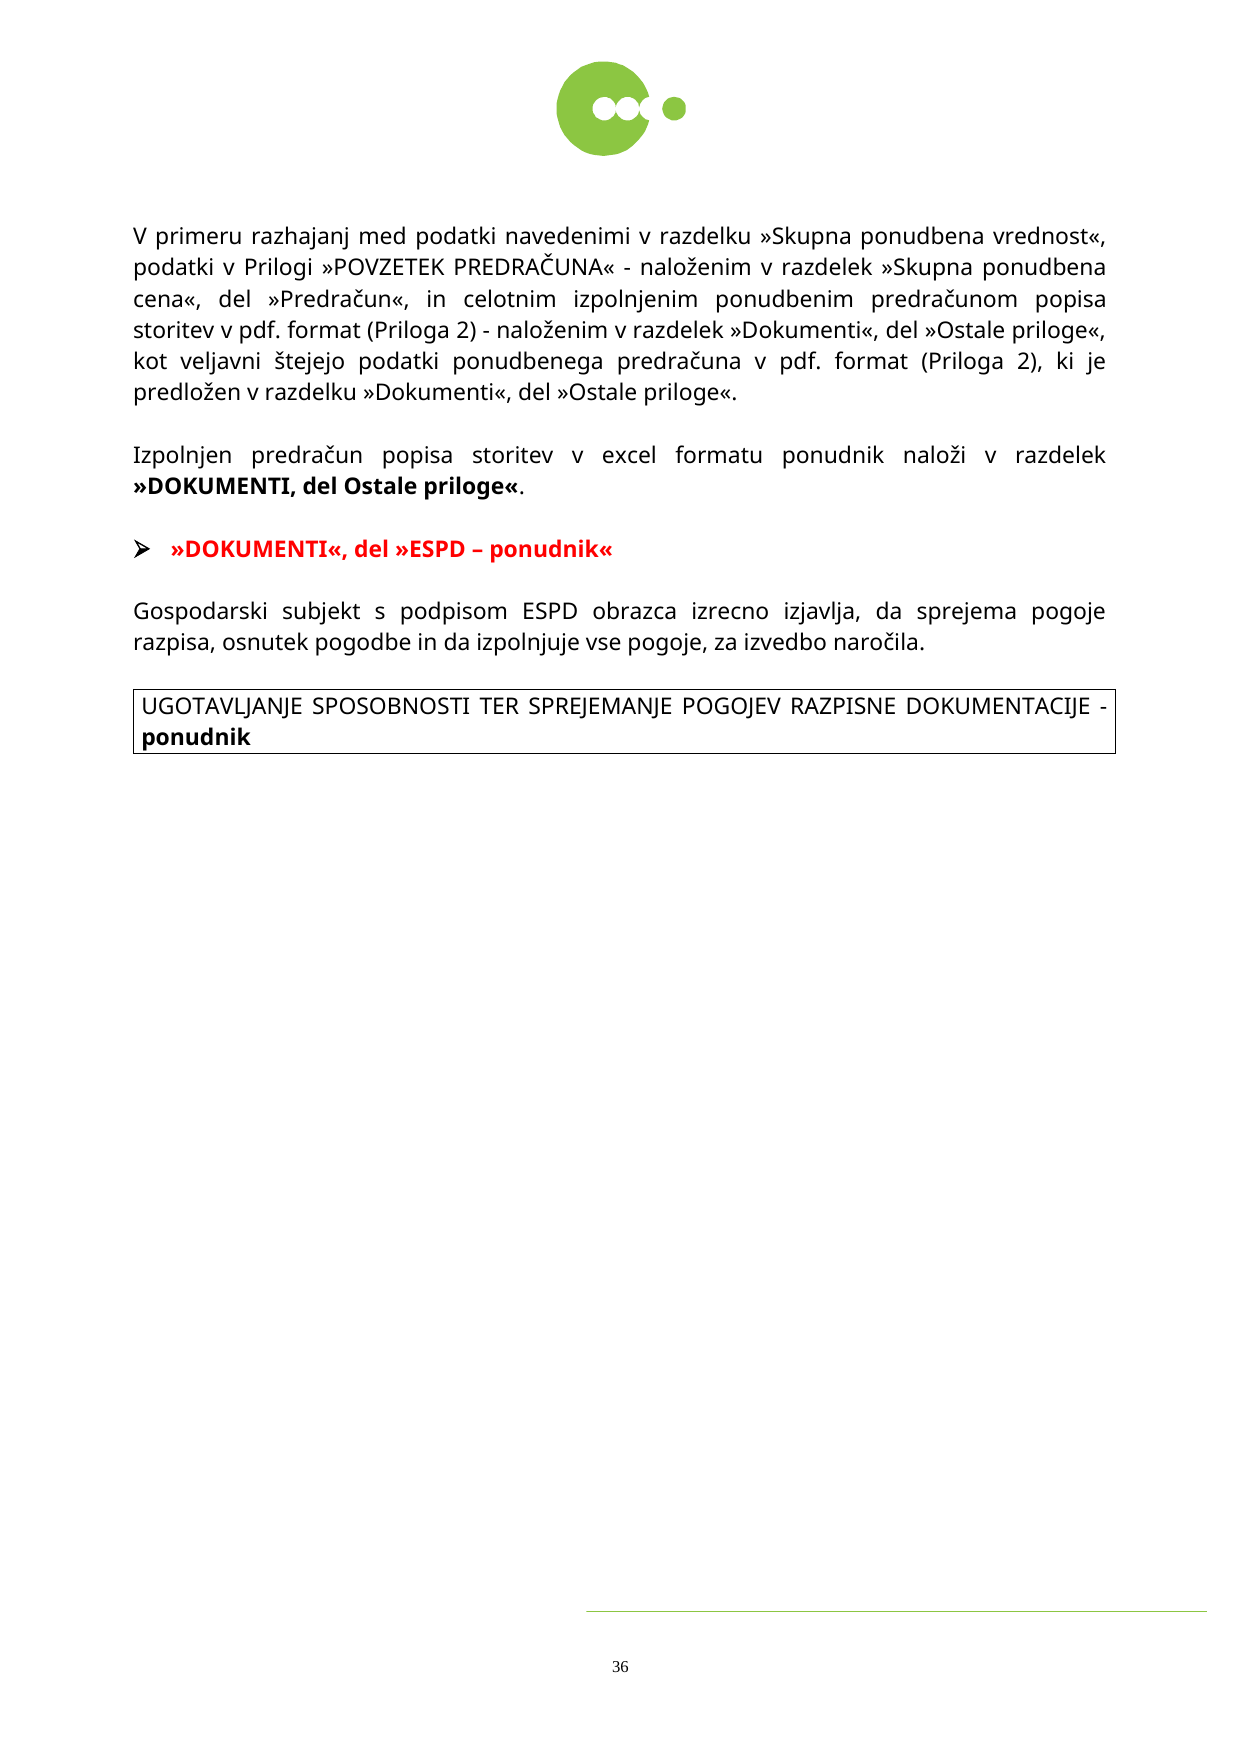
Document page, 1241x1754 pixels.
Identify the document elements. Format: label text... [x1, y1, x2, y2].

table_header UGOTAVLJANJE SPOSOBNOSTI TER SPREJEMANJE POGOJEV RAZPISNE DOKUMENTACIJE - ponudnik [134, 690, 1115, 752]
text V primeru razhajanj med podatki navedenimi v razdelku »Skupna ponudbena vrednost«, podatki v Prilogi »POVZETEK PREDRAČUNA« - naloženim v razdelek »Skupna ponudbena cena«, del »Predračun«, in celotnim izpolnjenim ponudbenim predračunom popisa storitev v pdf. format (Priloga 2) - naloženim v razdelek »Dokumenti«, del »Ostale priloge«, kot veljavni štejejo podatki ponudbenega predračuna v pdf. format (Priloga 2), ki je predložen v razdelku »Dokumenti«, del »Ostale priloge«. [133, 220, 1107, 408]
text Izpolnjen predračun popisa storitev v excel formatu ponudnik naloži v razdelek »DOKUMENTI, del Ostale priloge«. [133, 439, 1107, 501]
text Gospodarski subjekt s podpisom ESPD obrazca izrecno izjavlja, da sprejema pogoje razpisa, osnutek pogodbe in da izpolnjuje vse pogoje, za izvedbo naročila. [133, 595, 1107, 658]
list »DOKUMENTI«, del »ESPD – ponudnik« [133, 533, 1107, 564]
